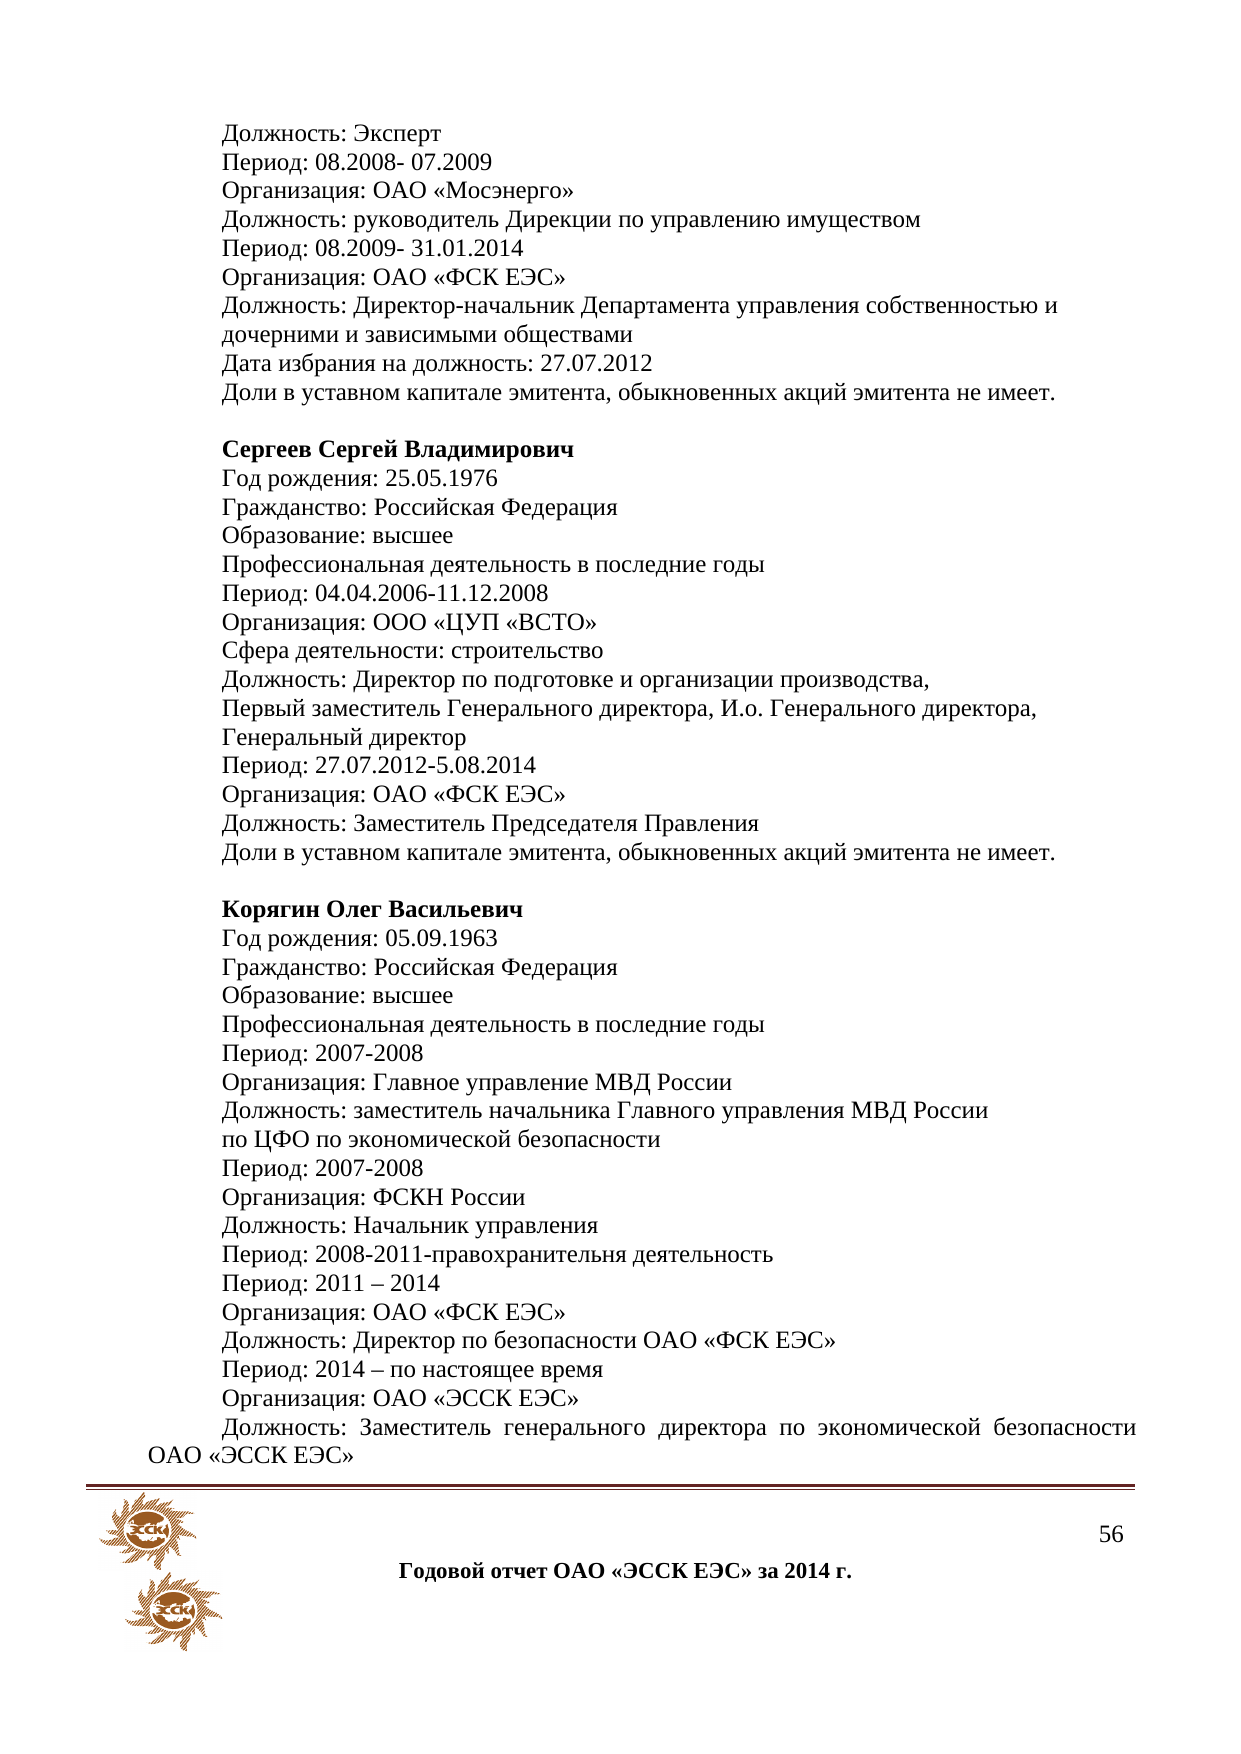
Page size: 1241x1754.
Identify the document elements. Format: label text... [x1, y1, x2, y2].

text Должность: Начальник управления [148, 1211, 1137, 1239]
text Профессиональная деятельность в последние годы [148, 549, 1137, 578]
text Период: 2007-2008 [148, 1153, 1137, 1182]
text Должность: Директор по безопасности ОАО «ФСК ЕЭС» [148, 1326, 1137, 1354]
text Корягин Олег Васильевич [148, 894, 1137, 923]
text Год рождения: 05.09.1963 [148, 923, 1137, 952]
text Первый заместитель Генерального директора, И.о. Генерального директора, [148, 693, 1137, 722]
text Должность: руководитель Дирекции по управлению имуществом [148, 204, 1137, 233]
text Организация: ОАО «ФСК ЕЭС» [148, 262, 1137, 291]
text Период: 04.04.2006-11.12.2008 [148, 578, 1137, 607]
text Должность: Заместитель генерального директора по экономической безопасности ОАО «ЭССК ЕЭС» [148, 1412, 1137, 1469]
text Организация: ОАО «ФСК ЕЭС» [148, 1297, 1137, 1326]
picture [97, 1490, 224, 1652]
text Период: 2007-2008 [148, 1038, 1137, 1067]
text Должность: Заместитель Председателя Правления [148, 808, 1137, 837]
text Должность: Эксперт [148, 118, 1137, 147]
text по ЦФО по экономической безопасности [148, 1124, 1137, 1153]
text Должность: Директор по подготовке и организации производства, [148, 664, 1137, 693]
text Доли в уставном капитале эмитента, обыкновенных акций эмитента не имеет. [148, 837, 1137, 866]
text Сфера деятельности: строительство [148, 636, 1137, 664]
text Период: 2011 – 2014 [148, 1268, 1137, 1297]
text дочерними и зависимыми обществами [148, 319, 1137, 348]
text Сергеев Сергей Владимирович [148, 434, 1137, 463]
text Организация: ОАО «Мосэнерго» [148, 176, 1137, 204]
text Период: 2014 – по настоящее время [148, 1354, 1137, 1383]
text Образование: высшее [148, 981, 1137, 1009]
text Гражданство: Российская Федерация [148, 492, 1137, 521]
text Период: 27.07.2012-5.08.2014 [148, 751, 1137, 779]
text Должность: Директор-начальник Департамента управления собственностью и [148, 291, 1137, 319]
text Период: 08.2008- 07.2009 [148, 147, 1137, 176]
text Период: 08.2009- 31.01.2014 [148, 233, 1137, 262]
text Доли в уставном капитале эмитента, обыкновенных акций эмитента не имеет. [148, 377, 1137, 406]
text Организация: ОАО «ФСК ЕЭС» [148, 779, 1137, 808]
text Организация: ОАО «ЭССК ЕЭС» [148, 1383, 1137, 1412]
text Год рождения: 25.05.1976 [148, 463, 1137, 492]
text Образование: высшее [148, 521, 1137, 549]
text Должность: заместитель начальника Главного управления МВД России [148, 1096, 1137, 1124]
text Гражданство: Российская Федерация [148, 952, 1137, 981]
text Организация: ФСКН России [148, 1182, 1137, 1211]
text Период: 2008-2011-правохранительня деятельность [148, 1239, 1137, 1268]
text Организация: ООО «ЦУП «ВСТО» [148, 607, 1137, 636]
text Генеральный директор [148, 722, 1137, 751]
text Дата избрания на должность: 27.07.2012 [148, 348, 1137, 377]
text Профессиональная деятельность в последние годы [148, 1009, 1137, 1038]
text Организация: Главное управление МВД России [148, 1067, 1137, 1096]
